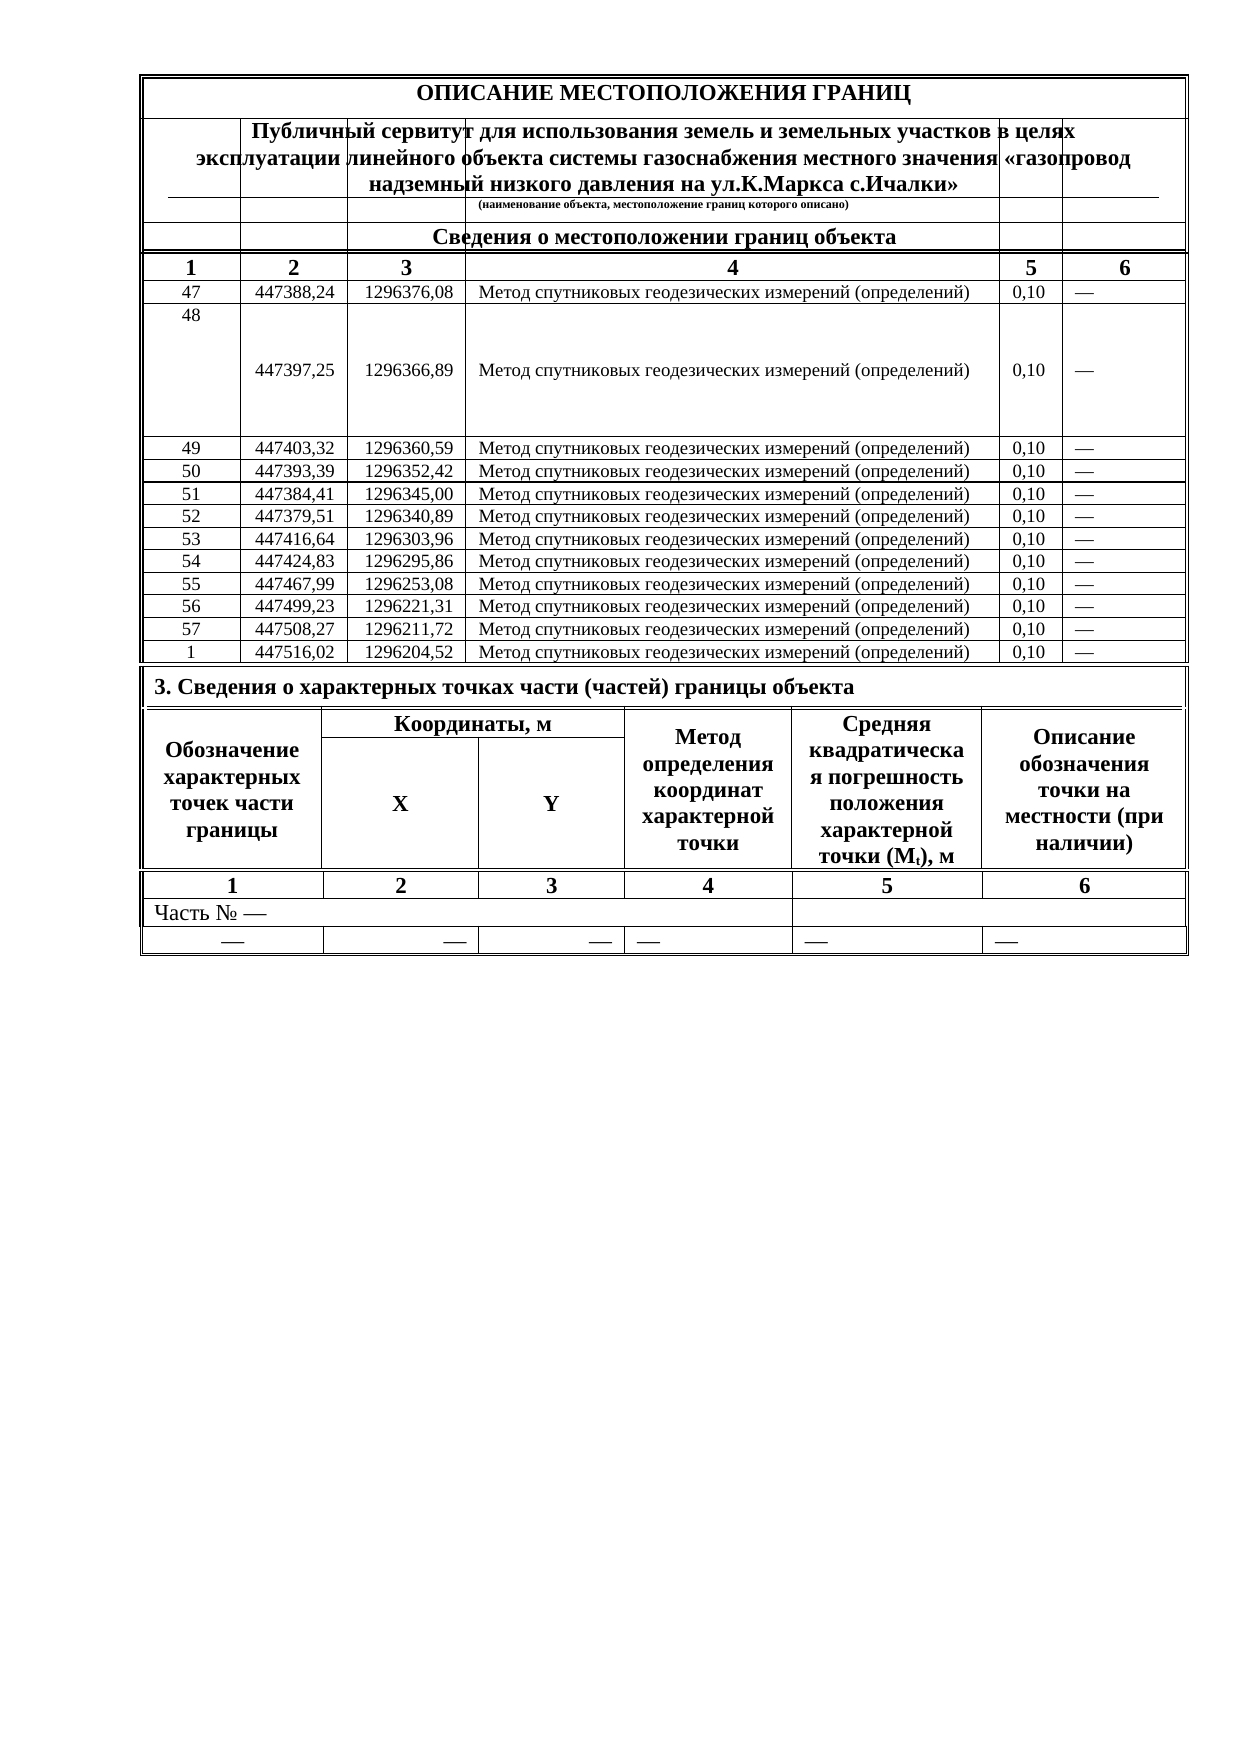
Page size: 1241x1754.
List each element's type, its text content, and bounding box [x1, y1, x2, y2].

table_cell — [1063, 641, 1185, 662]
table_cell 447516,02 [241, 641, 347, 662]
table_header 1 [144, 872, 323, 898]
table_cell 56 [144, 595, 240, 617]
table_cell — [1063, 281, 1185, 303]
table_cell Y [479, 738, 624, 868]
table_header 2 [324, 872, 478, 898]
table_cell 47 [144, 281, 240, 303]
table_cell — [143, 927, 323, 953]
table_cell [793, 899, 1185, 926]
table_header 5 [793, 872, 982, 898]
table_header 4 [466, 119, 999, 197]
table_cell 53 [144, 528, 240, 549]
table_cell 447508,27 [241, 618, 347, 639]
table_cell 447499,23 [241, 595, 347, 617]
table_cell — [479, 927, 624, 953]
table_cell 57 [144, 618, 240, 639]
table_cell Метод спутниковых геодезических измерений (определений) [466, 460, 999, 481]
table_cell 50 [144, 460, 240, 481]
table_cell — [1063, 505, 1185, 527]
table_cell 0,10 [1000, 483, 1062, 504]
table_cell 48 [144, 304, 240, 436]
table_cell Метод спутниковых геодезических измерений (определений) [466, 573, 999, 594]
table_cell — [1063, 550, 1185, 572]
table_cell 1296366,89 [348, 304, 465, 436]
table_cell Х [322, 738, 478, 868]
table_header 1 [144, 119, 240, 222]
table_cell 1296345,00 [348, 483, 465, 504]
table_header 4 [625, 872, 792, 898]
table_cell Метод спутниковых геодезических измерений (определений) [466, 437, 999, 459]
table_header 5 [1000, 254, 1062, 280]
table_cell 1296376,08 [348, 281, 465, 303]
table_cell — [1063, 460, 1185, 481]
table_cell 1296360,59 [348, 437, 465, 459]
table_cell — [1063, 618, 1185, 639]
table_cell Метод спутниковых геодезических измерений (определений) [466, 550, 999, 572]
table_cell 447424,83 [241, 550, 347, 572]
table_cell — [1063, 573, 1185, 594]
table_cell 447388,24 [241, 281, 347, 303]
table_header 6 [1063, 119, 1185, 222]
table_cell — [983, 927, 1186, 953]
table_cell 51 [144, 483, 240, 504]
table_cell 447467,99 [241, 573, 347, 594]
table_cell 0,10 [1000, 304, 1062, 436]
table_cell — [1063, 304, 1185, 436]
table_cell Метод спутниковых геодезических измерений (определений) [466, 641, 999, 662]
table_header 3 [348, 198, 465, 222]
table_header 5 [1000, 119, 1062, 197]
table_header 4 [466, 254, 999, 280]
table_cell 49 [144, 437, 240, 459]
table_cell 0,10 [1000, 550, 1062, 572]
table_header 5 [1000, 223, 1062, 249]
table_header 2 [241, 254, 347, 280]
table_cell Метод спутниковых геодезических измерений (определений) [466, 483, 999, 504]
table_cell — [1063, 595, 1185, 617]
table_cell — [793, 927, 982, 953]
table_cell 0,10 [1000, 618, 1062, 639]
table_cell — [1063, 483, 1185, 504]
table_header 3 [348, 119, 465, 197]
table_cell 0,10 [1000, 595, 1062, 617]
table_cell 1296211,72 [348, 618, 465, 639]
table_cell 0,10 [1000, 528, 1062, 549]
table_cell 1296253,08 [348, 573, 465, 594]
table_cell 447384,41 [241, 483, 347, 504]
table_cell Описание обозначения точки на местности (при наличии) [982, 706, 1187, 868]
table_header 1 [144, 254, 240, 280]
table_cell Координаты, м [322, 710, 624, 737]
table_cell 447403,32 [241, 437, 347, 459]
table_cell 1296303,96 [348, 528, 465, 549]
table_header 6 [983, 872, 1185, 898]
table_cell Метод определения координат характерной точки [625, 710, 791, 868]
table_cell 1 [144, 641, 240, 662]
table_header 1 [144, 223, 240, 249]
table_cell 1296204,52 [348, 641, 465, 662]
table_header 5 [1000, 198, 1062, 222]
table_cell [466, 281, 999, 303]
table_cell 1296295,86 [348, 550, 465, 572]
table_cell Метод спутниковых геодезических измерений (определений) [466, 505, 999, 527]
table_header 4 [466, 223, 999, 249]
table_header 3 [348, 254, 465, 280]
table_header 6 [1063, 254, 1185, 280]
table_cell Метод спутниковых геодезических измерений (определений) [466, 595, 999, 617]
table_header 3. Сведения о характерных точках части (частей) границы объекта [144, 667, 1185, 706]
table_cell 54 [144, 550, 240, 572]
table_header 2 [241, 223, 347, 249]
table_cell — [324, 927, 478, 953]
table_cell 447393,39 [241, 460, 347, 481]
table_cell Часть № — [144, 899, 792, 926]
table_cell 1296352,42 [348, 460, 465, 481]
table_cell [466, 304, 999, 436]
table_cell — [625, 927, 792, 953]
table_cell — [1063, 437, 1185, 459]
table_cell Метод спутниковых геодезических измерений (определений) [466, 528, 999, 549]
table_header 6 [1063, 223, 1185, 249]
table_header 2 [241, 198, 347, 222]
table_header 3 [479, 872, 624, 898]
table_cell 447379,51 [241, 505, 347, 527]
table_cell 55 [144, 573, 240, 594]
table_cell Средняя квадратическая погрешность положения характерной точки (Мt), м [792, 710, 981, 868]
table_cell 0,10 [1000, 505, 1062, 527]
table_cell 447416,64 [241, 528, 347, 549]
table_cell 0,10 [1000, 573, 1062, 594]
table_cell 1296340,89 [348, 505, 465, 527]
table_cell Обозначение характерных точек части границы [142, 706, 321, 868]
table_cell 0,10 [1000, 460, 1062, 481]
table_cell 0,10 [1000, 641, 1062, 662]
table_header 2 [241, 119, 347, 197]
table_cell 52 [144, 505, 240, 527]
table_cell — [1063, 528, 1185, 549]
table_cell 447397,25 [241, 304, 347, 436]
table_cell 0,10 [1000, 281, 1062, 303]
table_header 4 [466, 198, 999, 222]
table_cell Метод спутниковых геодезических измерений (определений) [466, 618, 999, 639]
table_cell 0,10 [1000, 437, 1062, 459]
table_header 3 [348, 223, 465, 249]
table_cell 1296221,31 [348, 595, 465, 617]
